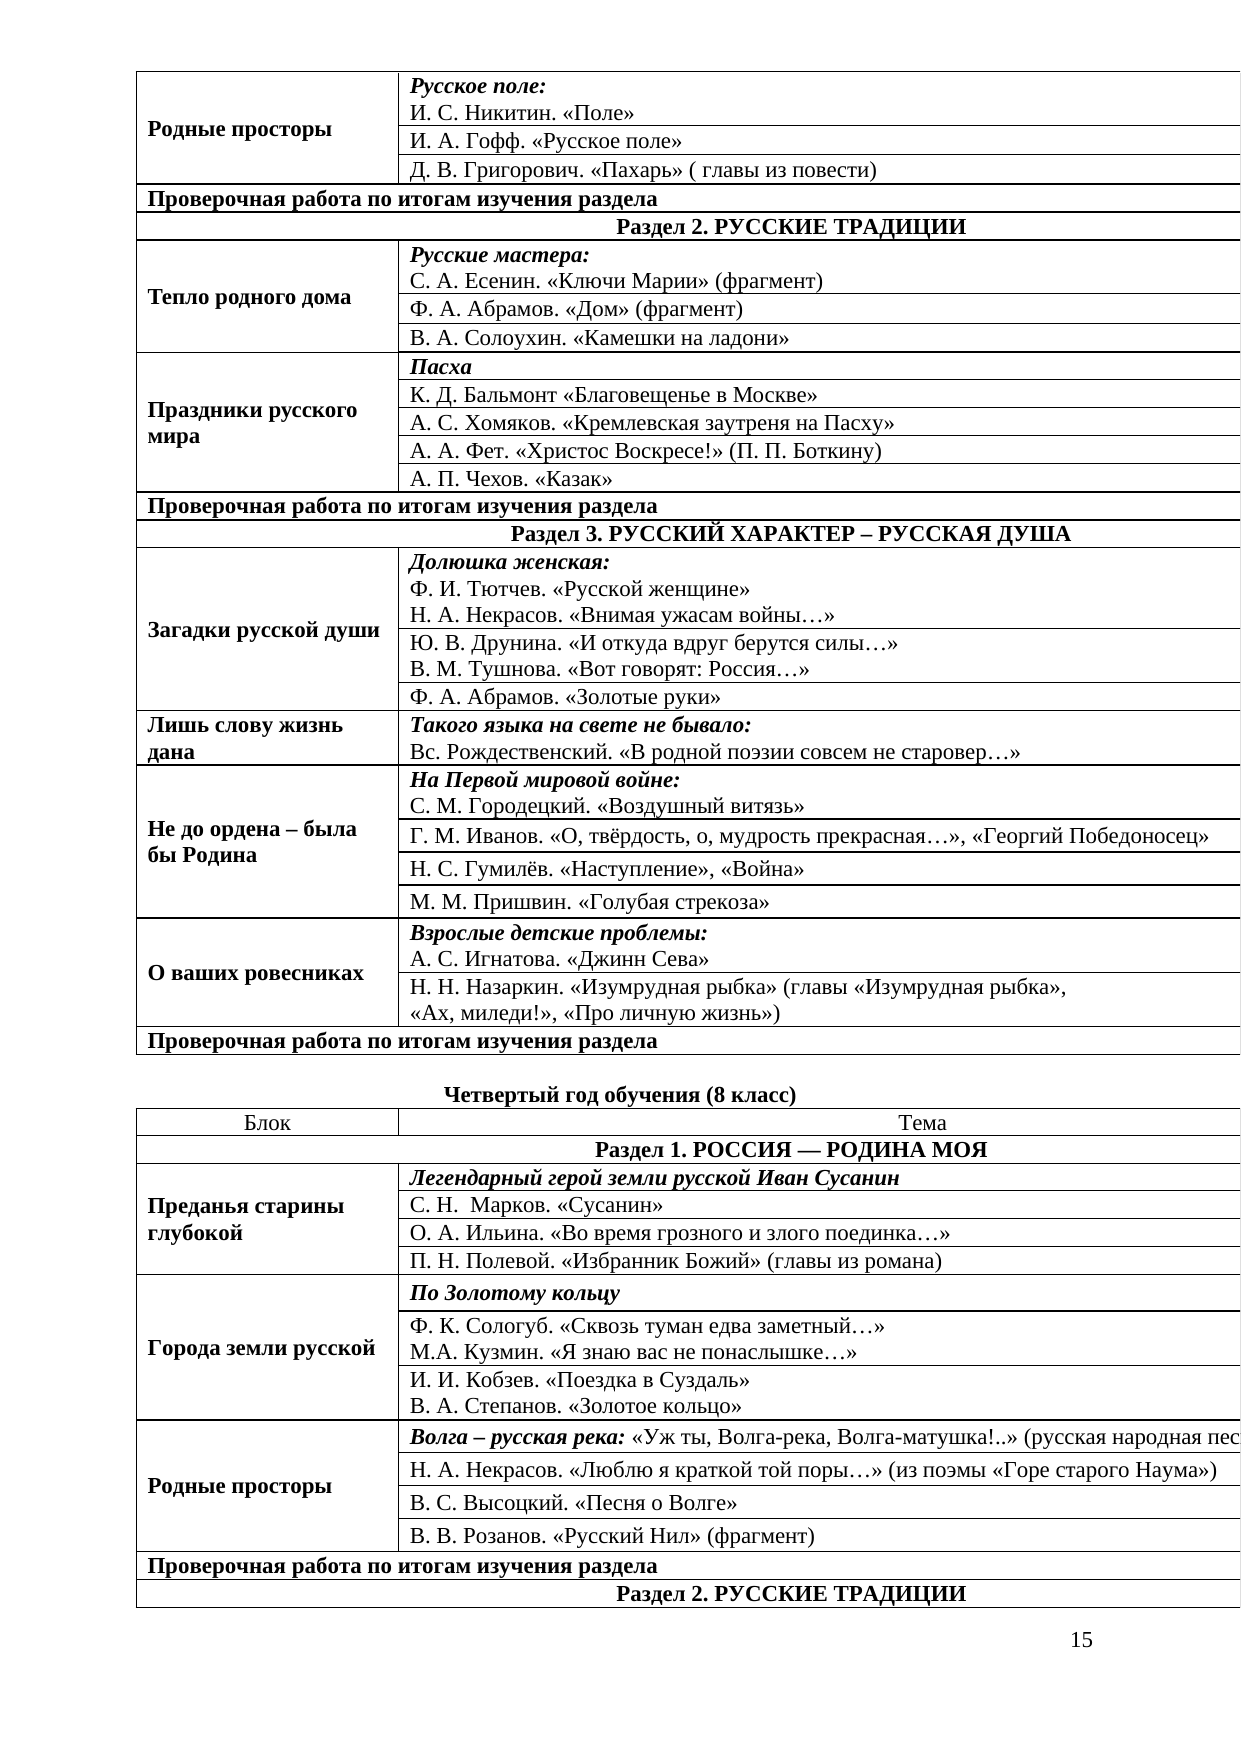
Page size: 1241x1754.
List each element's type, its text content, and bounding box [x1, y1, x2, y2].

table_cell Праздники русского мира [137, 353, 398, 491]
table_cell Ф. А. Абрамов. «Дом» (фрагмент) [399, 294, 1240, 322]
text Четвертый год обучения (8 класс) [135, 1081, 1105, 1108]
table_cell Не до ордена – была бы Родина [137, 766, 398, 917]
table_cell Ю. В. Друнина. «И откуда вдруг берутся силы…» В. М. Тушнова. «Вот говорят: Россия…» [399, 629, 1240, 682]
table_cell С. Н. Марков. «Сусанин» [399, 1191, 1240, 1218]
table_cell Взрослые детские проблемы: А. С. Игнатова. «Джинн Сева» [399, 919, 1240, 971]
table_cell Н. Н. Назаркин. «Изумрудная рыбка» (главы «Изумрудная рыбка», «Ах, миледи!», «Про личную жизнь») [421, 973, 1240, 1026]
table_cell Н. С. Гумилёв. «Наступление», «Война» [399, 853, 1240, 884]
table_cell Раздел 3. РУССКИЙ ХАРАКТЕР – РУССКАЯ ДУША [137, 521, 1240, 547]
table_cell Лишь слову жизнь дана [137, 711, 398, 764]
table_cell Родные просторы [137, 1421, 398, 1551]
table_cell На Первой мировой войне: С. М. Городецкий. «Воздушный витязь» [399, 766, 1240, 818]
table_cell Такого языка на свете не бывало: Вс. Рождественский. «В родной поэзии совсем не старовер…» [399, 711, 1240, 764]
table_cell Ф. К. Сологуб. «Сквозь туман едва заметный…» М.А. Кузмин. «Я знаю вас не понаслышке…» [399, 1312, 1240, 1365]
table_cell Ф. А. Абрамов. «Золотые руки» [399, 683, 1240, 710]
table_cell Раздел 2. РУССКИЕ ТРАДИЦИИ [137, 1580, 1240, 1607]
table_cell В. С. Высоцкий. «Песня о Волге» [399, 1486, 1240, 1518]
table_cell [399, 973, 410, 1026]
table_cell А. П. Чехов. «Казак» [399, 464, 1240, 491]
table_cell В. А. Солоухин. «Камешки на ладони» [399, 324, 1240, 351]
table_cell И. А. Гофф. «Русское поле» [399, 126, 1240, 154]
table_cell Легендарный герой земли русской Иван Сусанин [399, 1164, 1240, 1190]
table_cell Раздел 2. РУССКИЕ ТРАДИЦИИ [137, 213, 1240, 239]
table_cell Города земли русской [137, 1275, 398, 1419]
table_cell Проверочная работа по итогам изучения раздела [137, 1027, 1240, 1053]
table_cell М. М. Пришвин. «Голубая стрекоза» [399, 886, 1240, 917]
table_cell В. В. Розанов. «Русский Нил» (фрагмент) [399, 1519, 1240, 1551]
table_cell Тепло родного дома [137, 241, 398, 351]
table_cell А. А. Фет. «Христос Воскресе!» (П. П. Боткину) [399, 436, 1240, 463]
table_cell Проверочная работа по итогам изучения раздела [137, 1552, 1240, 1579]
table_cell О. А. Ильина. «Во время грозного и злого поединка…» [399, 1219, 1240, 1246]
table_cell Пасха [399, 353, 1240, 379]
table_cell Д. В. Григорович. «Пахарь» ( главы из повести) [399, 155, 1240, 183]
table_header Блок [137, 1109, 398, 1135]
table_cell И. И. Кобзев. «Поездка в Суздаль» В. А. Степанов. «Золотое кольцо» [399, 1366, 1240, 1419]
table_cell Проверочная работа по итогам изучения раздела [137, 185, 1240, 211]
table_header Тема [399, 1109, 1240, 1135]
table_cell Проверочная работа по итогам изучения раздела [137, 493, 1240, 519]
table_cell А. С. Хомяков. «Кремлевская заутреня на Пасху» [399, 408, 1240, 435]
table_cell Раздел 1. РОССИЯ — РОДИНА МОЯ [137, 1136, 1240, 1163]
table_cell К. Д. Бальмонт «Благовещенье в Москве» [399, 380, 1240, 407]
table_cell Н. А. Некрасов. «Люблю я краткой той поры…» (из поэмы «Горе старого Наума») [399, 1453, 1240, 1485]
table_cell Загадки русской души [137, 548, 398, 710]
table_cell Русские мастера: С. А. Есенин. «Ключи Марии» (фрагмент) [399, 241, 1240, 293]
table_cell О ваших ровесниках [137, 919, 398, 1026]
table_cell Русское поле: И. С. Никитин. «Поле» [399, 72, 1240, 125]
table_cell По Золотому кольцу [399, 1275, 1240, 1310]
table_cell Родные просторы [137, 72, 398, 183]
table_cell Преданья старины глубокой [137, 1164, 398, 1274]
table_cell Долюшка женская: Ф. И. Тютчев. «Русской женщине» Н. А. Некрасов. «Внимая ужасам войны…» [399, 548, 1240, 627]
table_cell П. Н. Полевой. «Избранник Божий» (главы из романа) [399, 1247, 1240, 1274]
table_cell Г. М. Иванов. «О, твёрдость, о, мудрость прекрасная…», «Георгий Победоносец» [399, 820, 1240, 851]
table_cell Волга – русская река: «Уж ты, Волга-река, Волга-матушка!..» (русская народная песня) [399, 1421, 1240, 1452]
